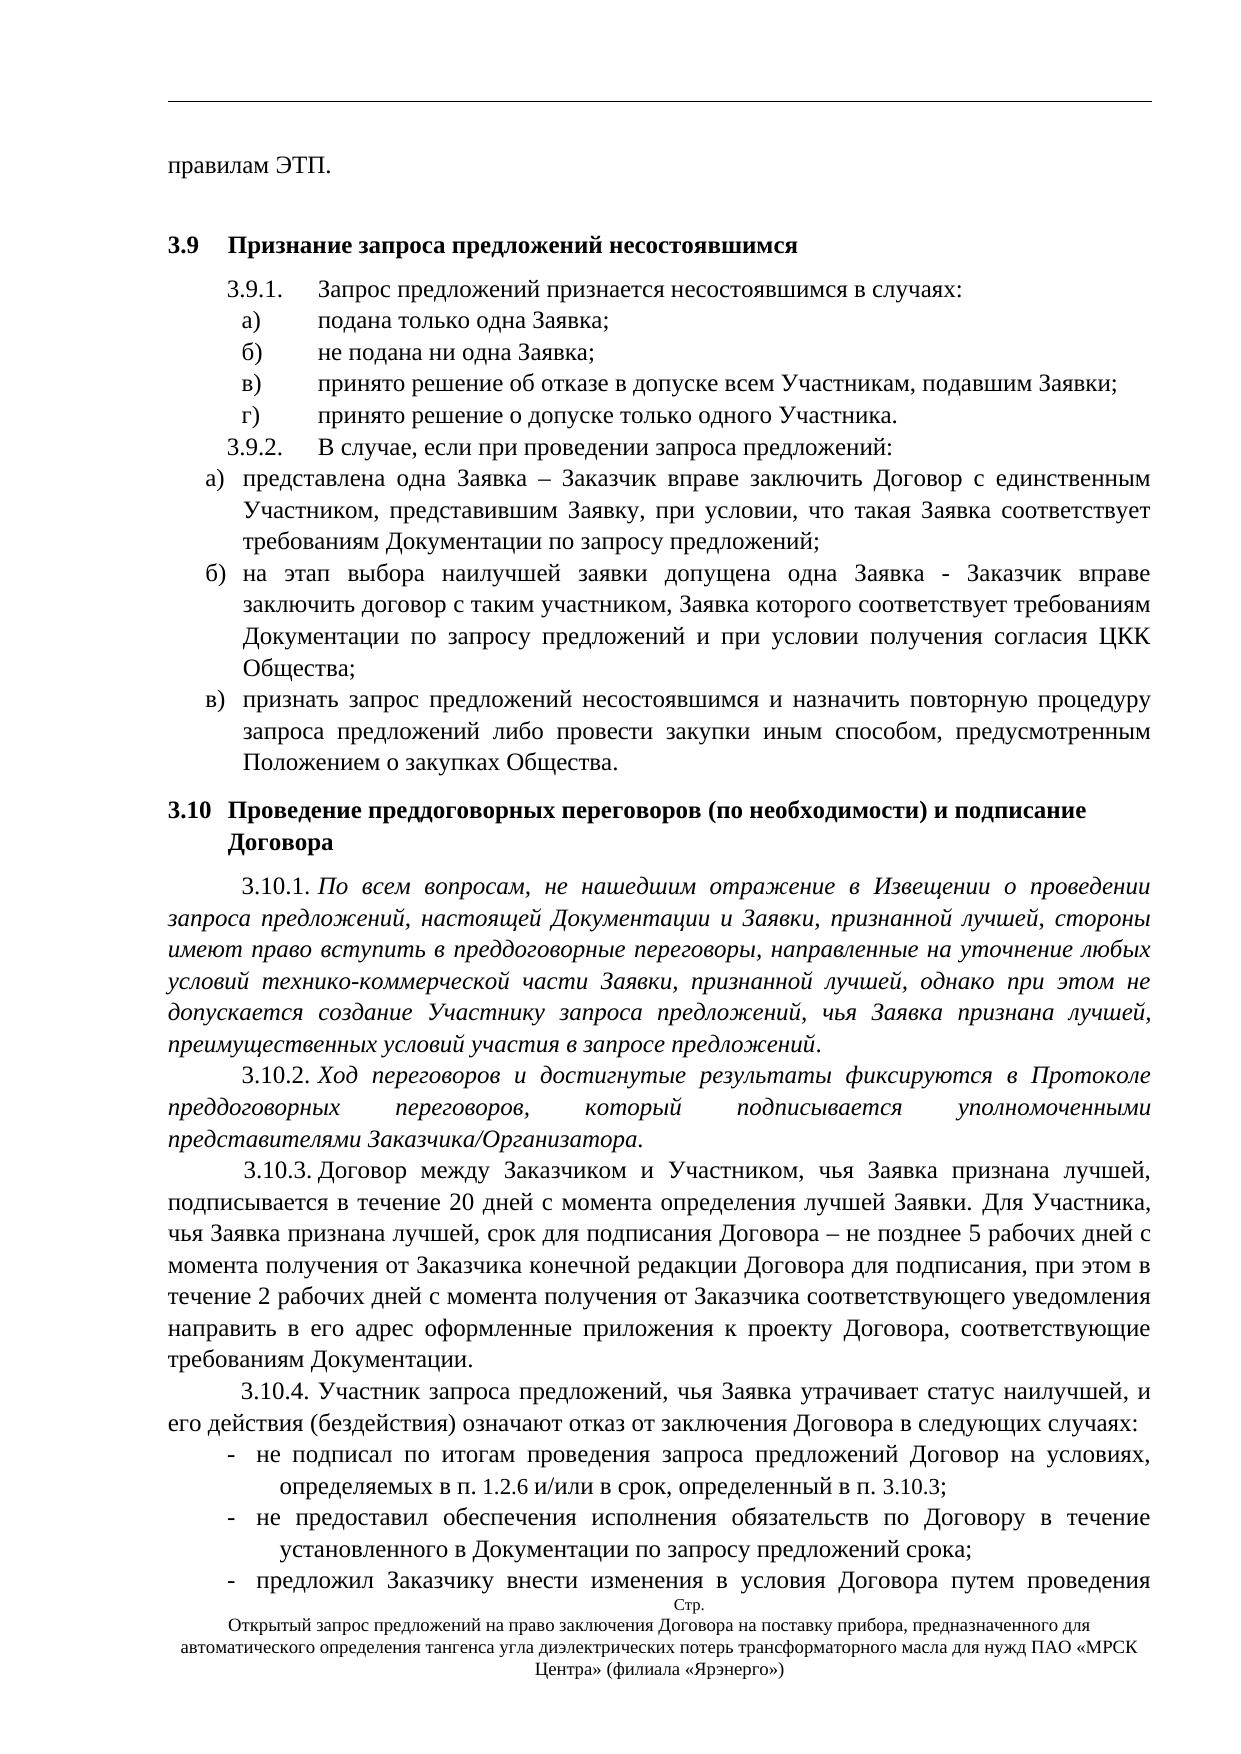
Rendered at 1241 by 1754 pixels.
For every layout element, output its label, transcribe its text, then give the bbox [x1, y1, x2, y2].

list Запрос предложений признается несостоявшимся в случаях: [168, 274, 1152, 303]
list По всем вопросам, не нашедшим отражение в Извещении о проведении запроса предложений, настоящей Документации и Заявки, признанной лучшей, стороны имеют право вступить в преддоговорные переговоры, направленные на уточнение любых условий технико-коммерческой части Заявки, признанной лучшей, однако при этом не допускается создание Участнику запроса предложений, чья Заявка признана лучшей, преимущественных условий участия в запросе предложений. [168, 871, 1152, 1058]
list подана только одна Заявка; [168, 305, 1152, 334]
list не предоставил обеспечения исполнения обязательств по Договору в течение установленного в Документации по запросу предложений срока; [227, 1502, 1152, 1563]
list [168, 150, 1152, 179]
list В случае, если при проведении запроса предложений: [168, 432, 1152, 460]
list не подписал по итогам проведения запроса предложений Договор на условиях, определяемых в п. 1.2.6 и/или в срок, определенный в п. 3.10.3; [227, 1439, 1152, 1499]
list представлена одна Заявка – Заказчик вправе заключить Договор с единственным Участником, представившим Заявку, при условии, что такая Заявка соответствует требованиям Документации по запросу предложений; [205, 463, 1152, 555]
subtitle Признание запроса предложений несостоявшимся [168, 230, 1152, 258]
list не подана ни одна Заявка; [168, 337, 1152, 366]
list Договор между Заказчиком и Участником, чья Заявка признана лучшей, подписывается в течение 20 дней с момента определения лучшей Заявки. Для Участника, чья Заявка признана лучшей, срок для подписания Договора – не позднее 5 рабочих дней с момента получения от Заказчика конечной редакции Договора для подписания, при этом в течение 2 рабочих дней с момента получения от Заказчика соответствующего уведомления направить в его адрес оформленные приложения к проекту Договора, соответствующие требованиям Документации. [168, 1155, 1152, 1373]
list на этап выбора наилучшей заявки допущена одна Заявка - Заказчик вправе заключить договор с таким участником, Заявка которого соответствует требованиям Документации по запросу предложений и при условии получения согласия ЦКК Общества; [205, 558, 1152, 681]
list принято решение о допуске только одного Участника. [168, 400, 1152, 429]
list Участник запроса предложений, чья Заявка утрачивает статус наилучшей, и его действия (бездействия) означают отказ от заключения Договора в следующих случаях: [168, 1376, 1152, 1436]
subtitle Проведение преддоговорных переговоров (по необходимости) и подписание Договора [168, 796, 1152, 856]
list признать запрос предложений несостоявшимся и назначить повторную процедуру запроса предложений либо провести закупки иным способом, предусмотренным Положением о закупках Общества. [205, 684, 1152, 776]
list Ход переговоров и достигнутые результаты фиксируются в Протоколе преддоговорных переговоров, который подписывается уполномоченными представителями Заказчика/Организатора. [168, 1061, 1152, 1152]
list принято решение об отказе в допуске всем Участникам, подавшим Заявки; [168, 368, 1152, 397]
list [227, 1566, 1152, 1594]
